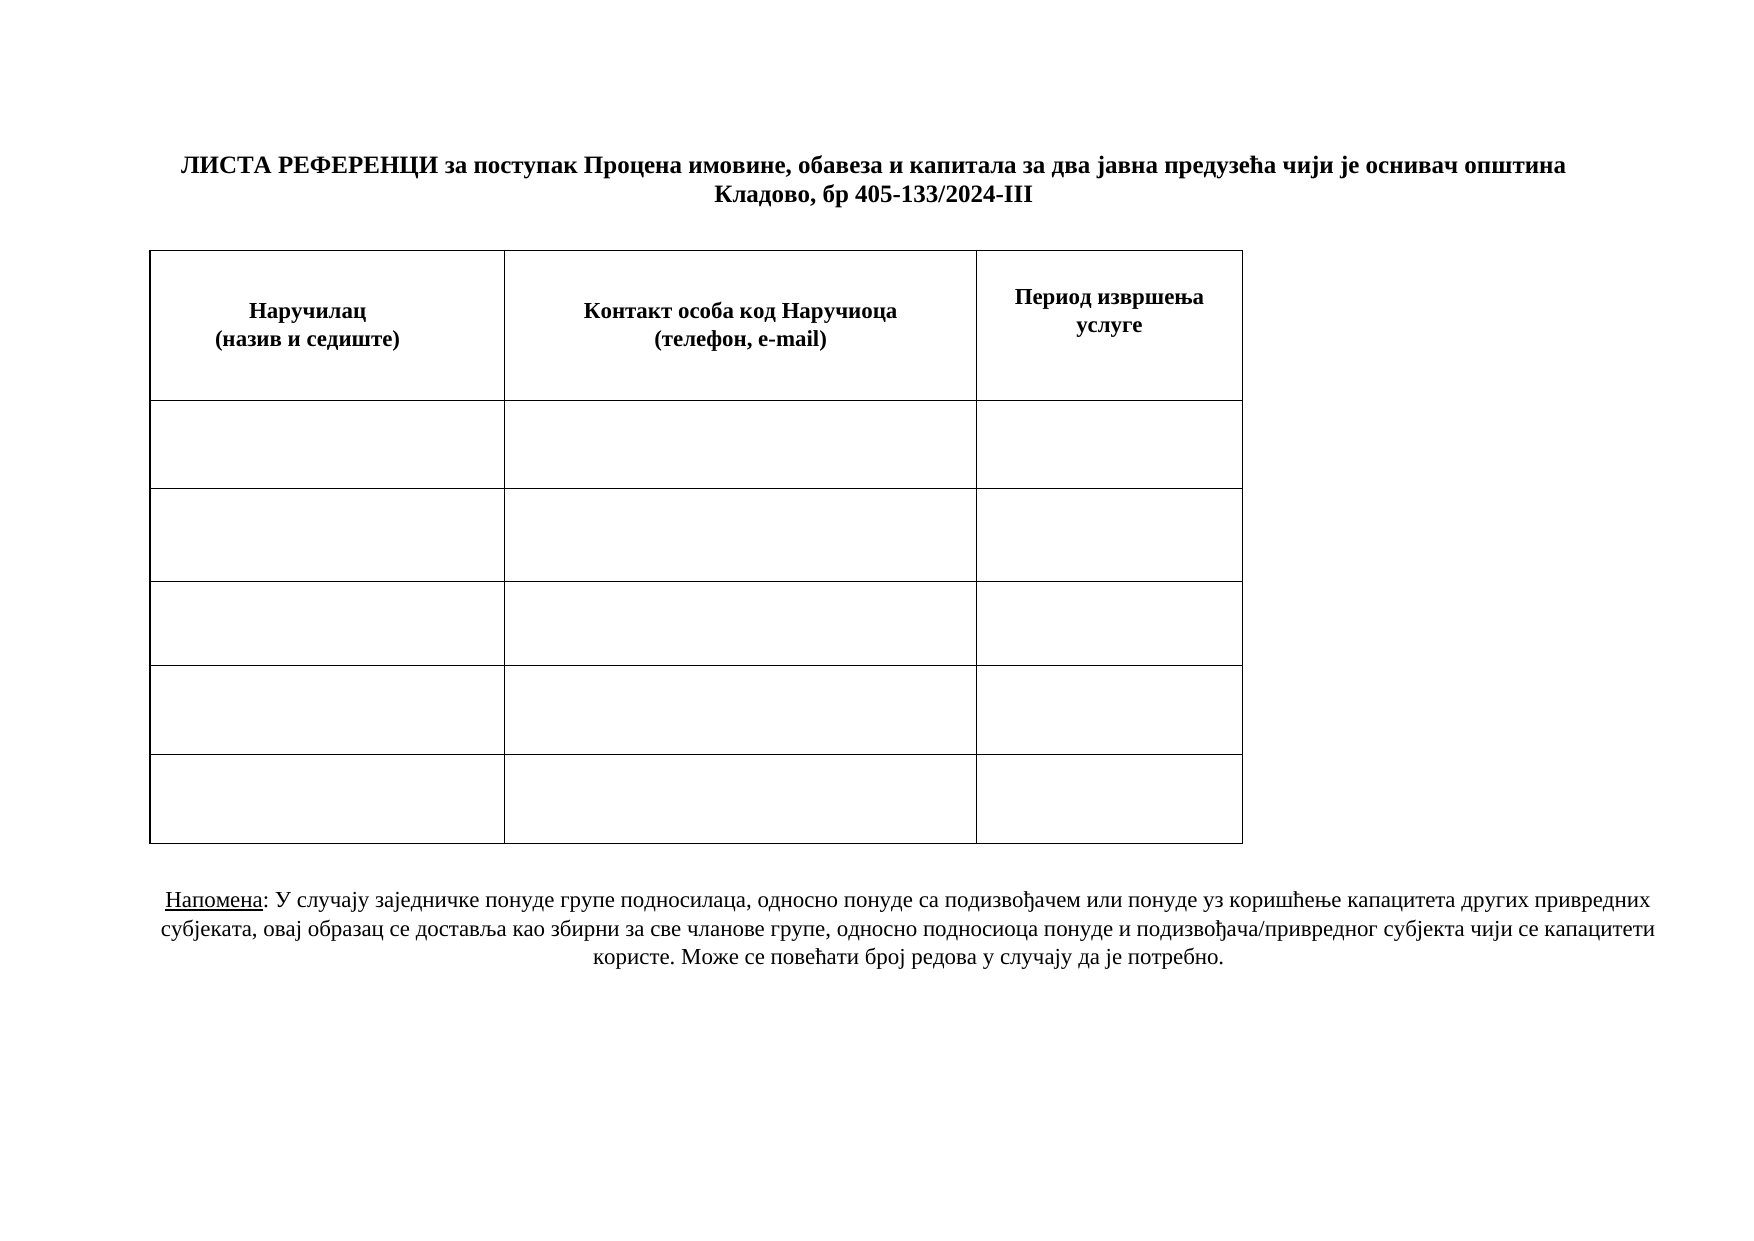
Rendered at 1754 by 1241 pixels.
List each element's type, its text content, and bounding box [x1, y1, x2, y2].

text ЛИСТА РЕФЕРЕНЦИ за поступак Процена имовине, обавеза и капитала за два јавна предузећа чији је оснивач општина Кладово, бр 405-133/2024-III [150, 150, 1597, 207]
table_cell [151, 582, 504, 664]
text Напомена: У случају заједничке понуде групе подносилаца, односно понуде са подизвођачем или понуде уз коришћење капацитета других привредних субјеката, овај образац се доставља као збирни за све чланове групе, односно подносиоца понуде и подизвођача/привредног субјекта чији се капацитети користе. Може се повећати број редова у случају да је потребно. [150, 887, 1668, 970]
table_cell [151, 755, 504, 842]
table_cell [151, 489, 504, 581]
table_header Контакт особа код Наручиоца (телефон, e-mail) [505, 251, 976, 400]
table_cell [977, 489, 1242, 581]
table_cell [505, 666, 976, 754]
table_cell [505, 582, 976, 664]
table_header Наручилац (назив и седиште) [151, 251, 504, 400]
table_cell [151, 401, 504, 488]
table_cell [505, 401, 976, 488]
table_cell [151, 666, 504, 754]
table_cell [977, 755, 1242, 842]
table_cell [977, 582, 1242, 664]
table_header Период извршења услуге [977, 251, 1242, 400]
table_cell [505, 755, 976, 842]
table_cell [977, 401, 1242, 488]
table_cell [505, 489, 976, 581]
table_cell [977, 666, 1242, 754]
